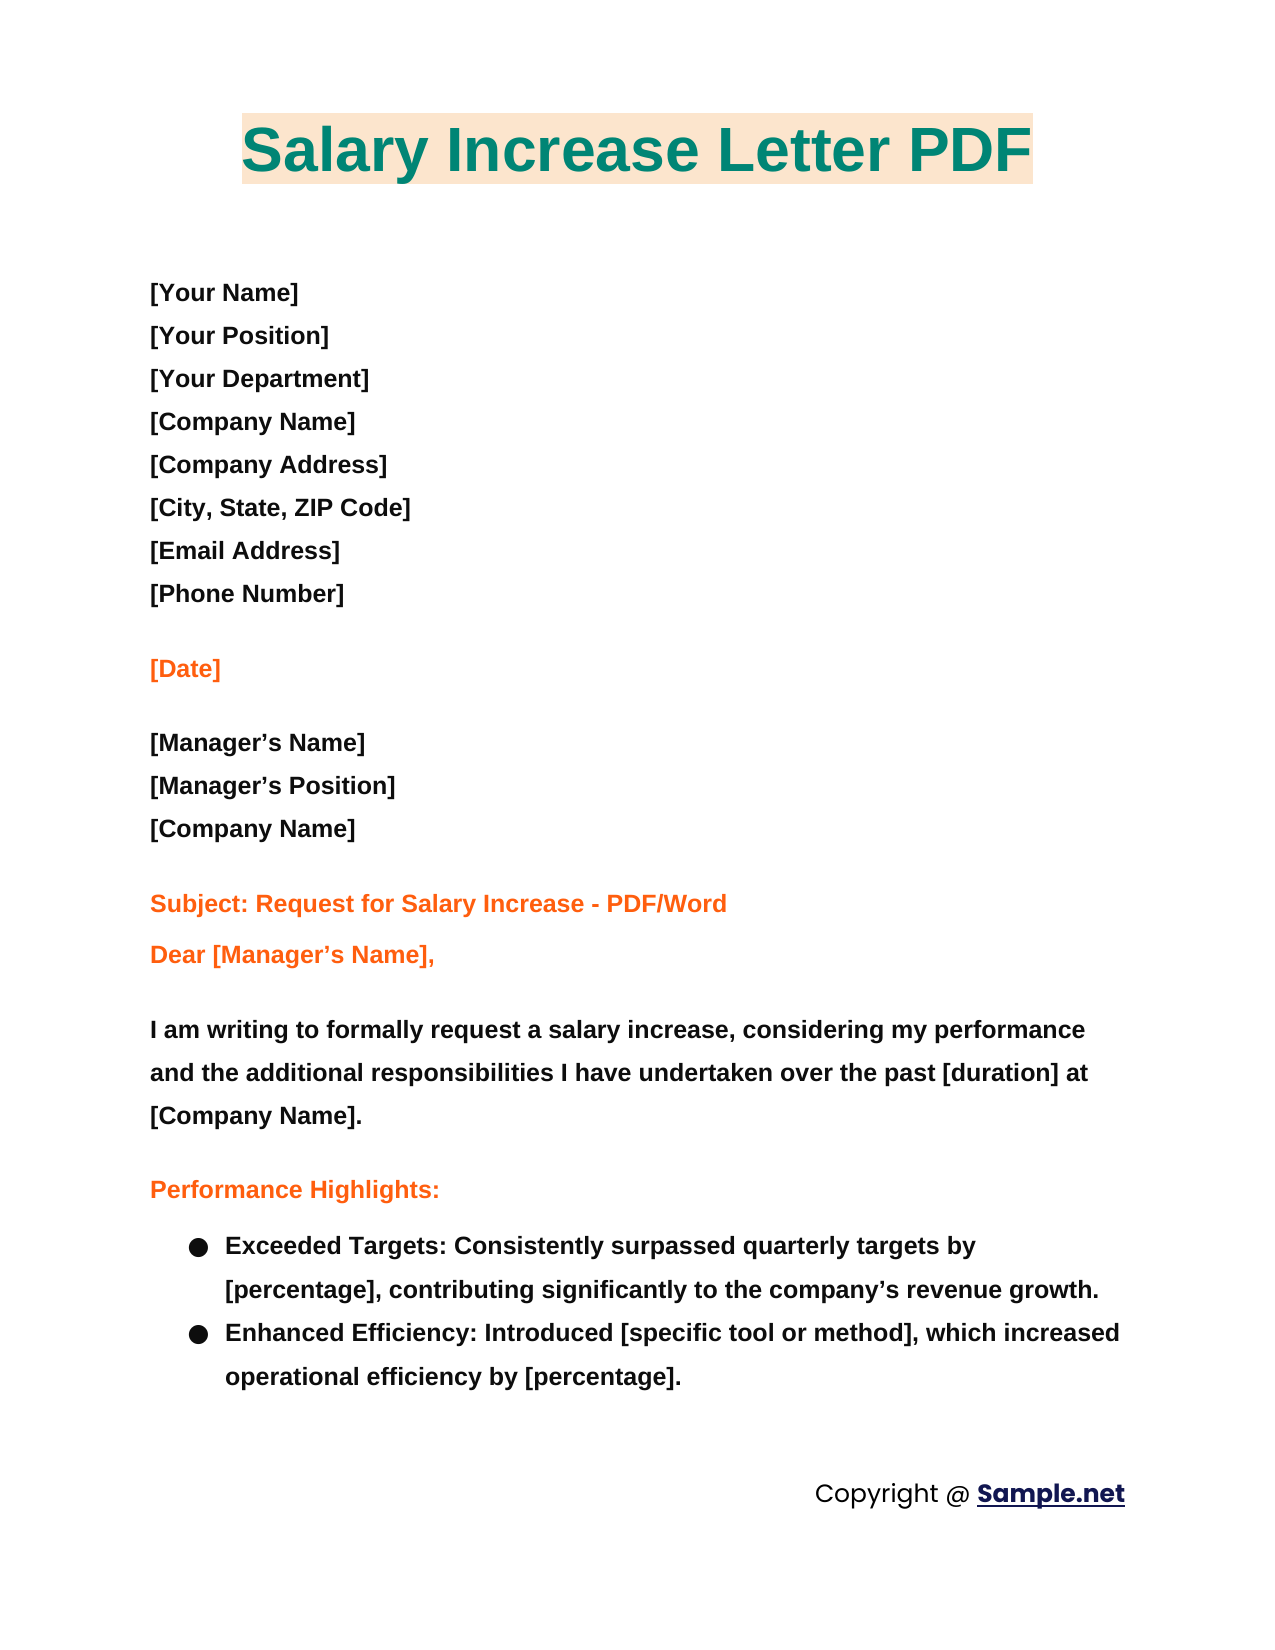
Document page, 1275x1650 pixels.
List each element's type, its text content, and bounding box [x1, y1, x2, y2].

subtitle Subject: Request for Salary Increase - PDF/Word [150, 889, 1125, 917]
text [Manager’s Name] [Manager’s Position] [Company Name] [150, 728, 1125, 843]
text [Date] [150, 654, 1125, 682]
text I am writing to formally request a salary increase, considering my performance and the additional responsibilities I have undertaken over the past [duration] at [Company Name]. [150, 1014, 1125, 1129]
list Exceeded Targets: Consistently surpassed quarterly targets by [percentage], contributing significantly to the company’s revenue growth. [187, 1231, 1125, 1303]
text Dear [Manager’s Name], [150, 940, 1125, 969]
title Salary Increase Letter PDF [150, 112, 1125, 184]
text [Your Name] [Your Position] [Your Department] [Company Name] [Company Address] [City, State, ZIP Code] [Email Address] [Phone Number] [150, 234, 1125, 608]
subtitle Performance Highlights: [150, 1175, 1125, 1204]
list Enhanced Efficiency: Introduced [specific tool or method], which increased operational efficiency by [percentage]. [187, 1318, 1125, 1390]
